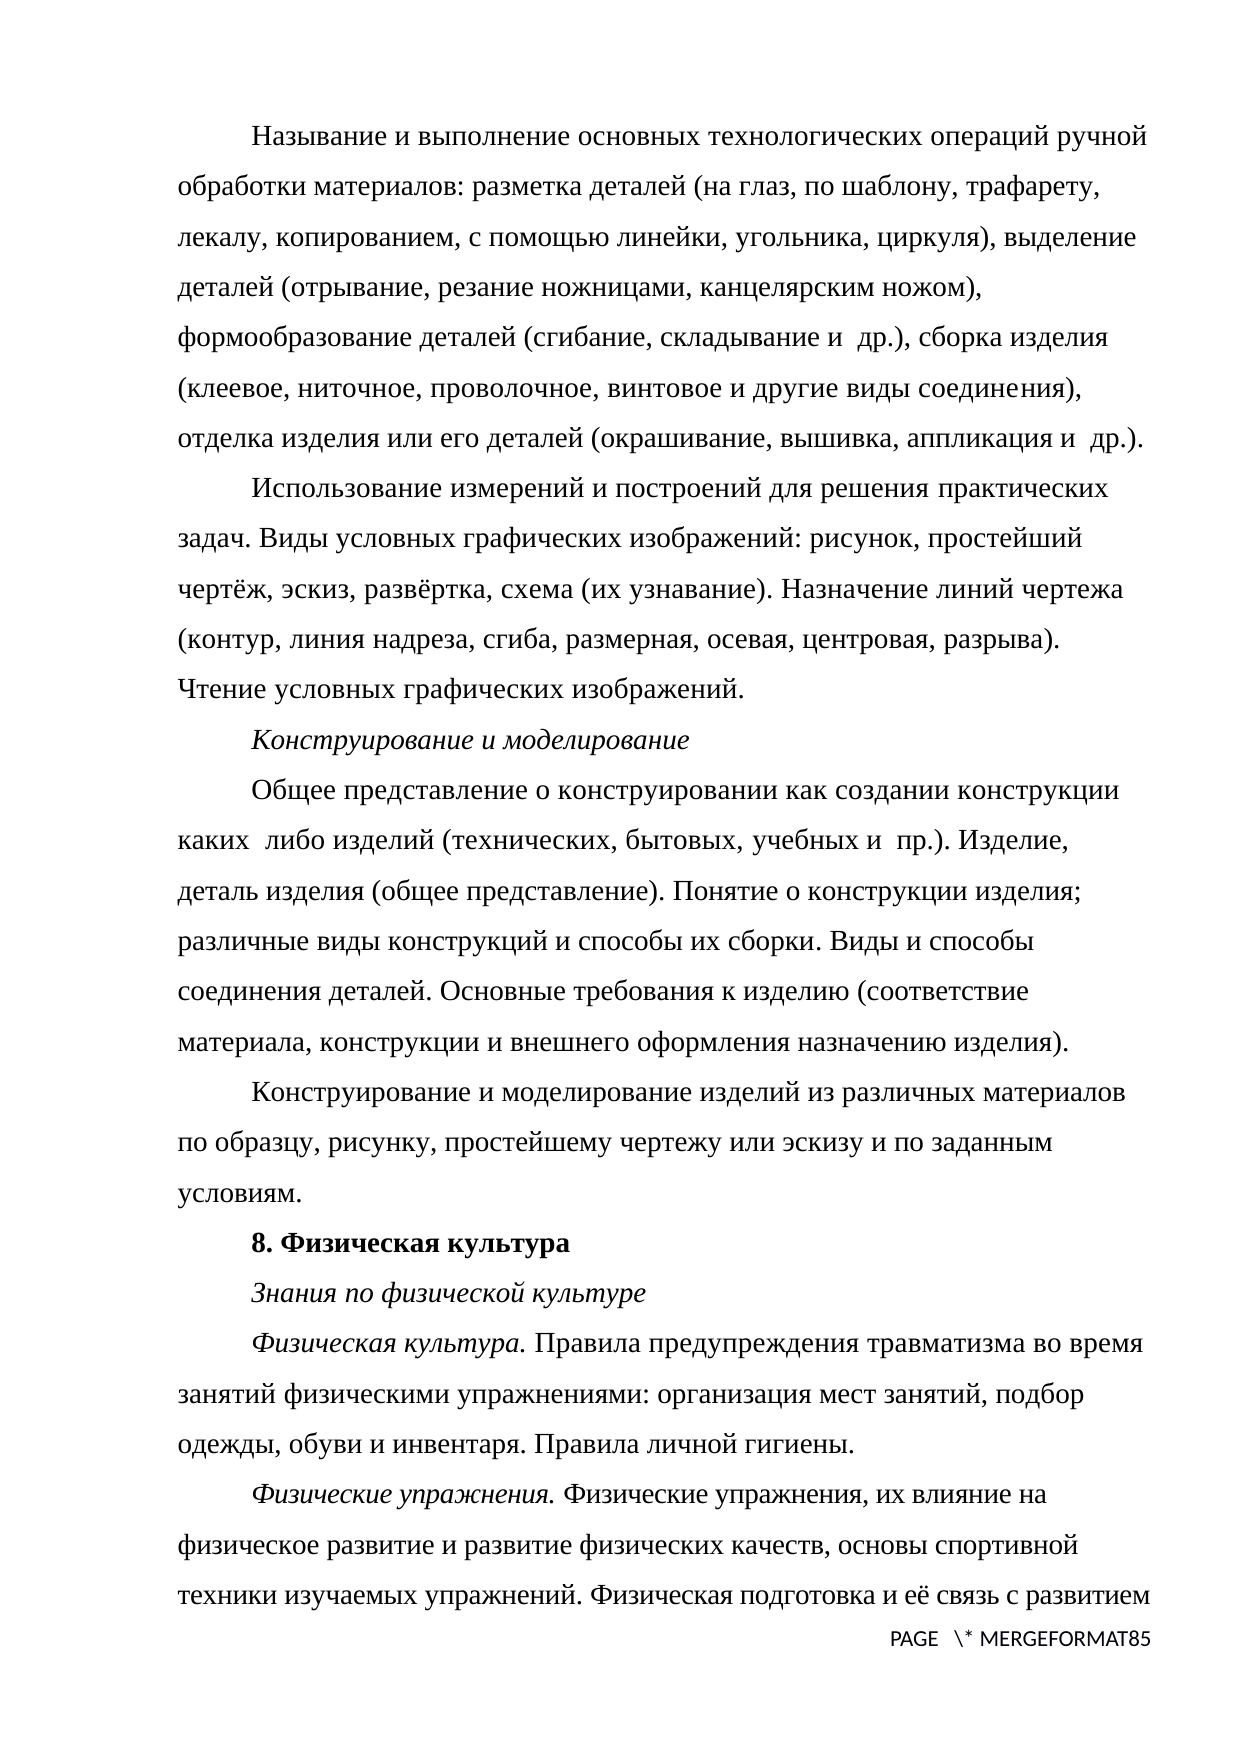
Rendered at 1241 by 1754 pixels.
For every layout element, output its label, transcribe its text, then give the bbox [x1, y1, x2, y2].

text Знания по физической культуре [177, 1275, 1152, 1309]
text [177, 1477, 1152, 1611]
text Конструирование и моделирование [177, 722, 1152, 755]
text Называние и выполнение основных технологических операций ручной обработки материалов: разметка деталей (на глаз, по шаблону, трафарету, лекалу, копированием, с помощью линейки, угольника, циркуля), выделение деталей (отрывание, резание ножницами, канцелярским ножом), формообразование деталей (сгибание, складывание и др.), сборка изделия (клеевое, ниточное, проволочное, винтовое и другие виды соединения), отделка изделия или его деталей (окрашивание, вышивка, аппликация и др.). [177, 118, 1152, 453]
text Общее представление о конструировании как создании конструкции каких ­ либо изделий (технических, бытовых, учебных и пр.). Изделие, деталь изделия (общее представление). Понятие о конструкции изделия; различные виды конструкций и способы их сборки. Виды и способы соединения деталей. Основные требования к изделию (соответствие материала, конструкции и внешнего оформления назначению изделия). [177, 772, 1152, 1057]
text Физическая культура. Правила предупреждения травматизма во время занятий физическими упражнениями: организация мест занятий, подбор одежды, обуви и инвентаря. Правила личной гигиены. [177, 1326, 1152, 1460]
text 8. Физическая культура [177, 1225, 1152, 1258]
text Конструирование и моделирование изделий из различных материалов по образцу, рисунку, простейшему чертежу или эскизу и по заданным условиям. [177, 1074, 1152, 1208]
text Использование измерений и построений для решения практических задач. Виды условных графических изображений: рисунок, простейший чертёж, эскиз, развёртка, схема (их узнавание). Назначение линий чертежа (контур, линия надреза, сгиба, размерная, осевая, центровая, разрыва). Чтение условных графических изображений. [177, 470, 1152, 705]
